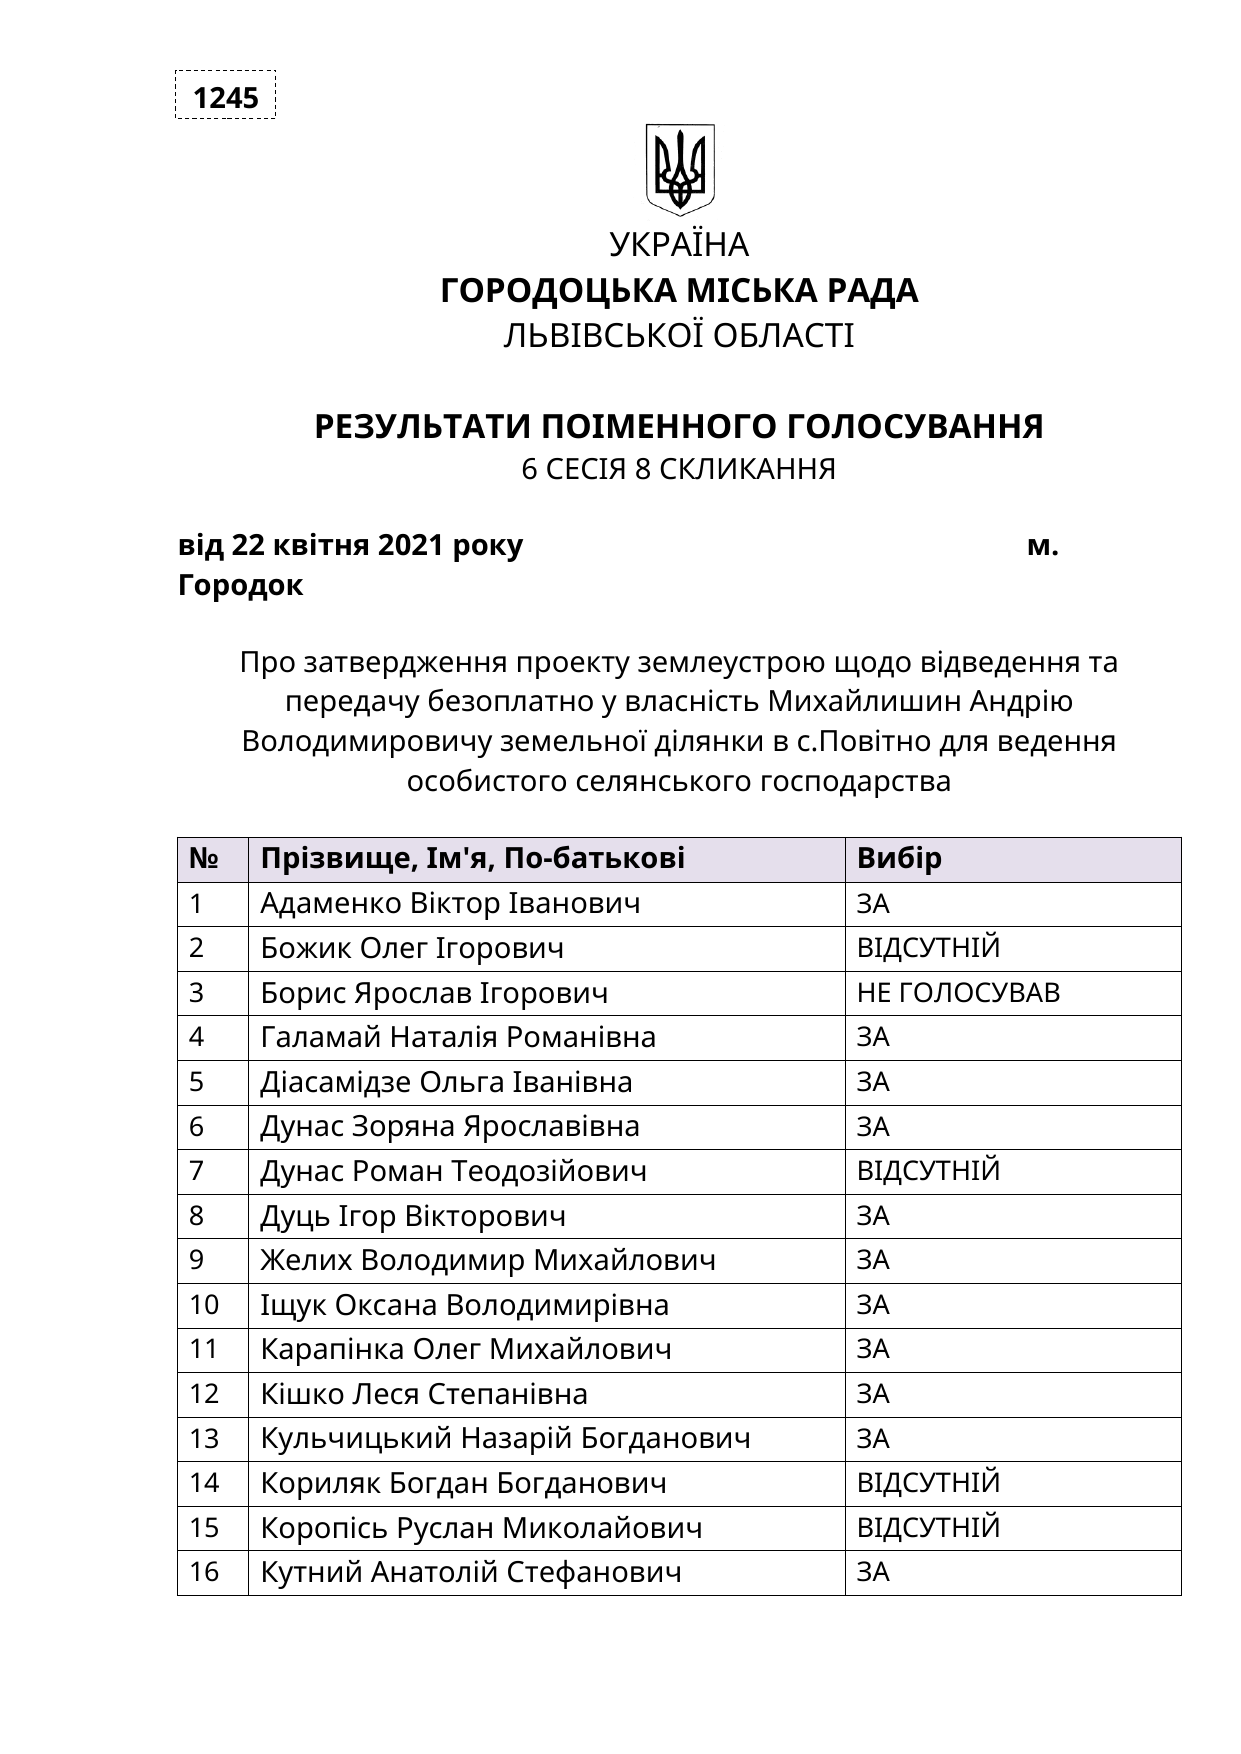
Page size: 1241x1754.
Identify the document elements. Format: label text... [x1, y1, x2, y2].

table_cell Іщук Оксана Володимирівна [249, 1284, 845, 1327]
table_cell ЗА [846, 1551, 1181, 1595]
table_cell Борис Ярослав Ігорович [249, 972, 845, 1015]
table_cell ЗА [846, 883, 1181, 926]
text ГОРОДОЦЬКА МІСЬКА РАДА [177, 266, 1181, 312]
table_cell Кутний Анатолій Стефанович [249, 1551, 845, 1595]
table_header № [178, 838, 248, 882]
table_cell 14 [178, 1462, 248, 1506]
table_cell 11 [178, 1329, 248, 1372]
table_header Вибір [846, 838, 1181, 882]
table_cell Діасамідзе Ольга Іванівна [249, 1061, 845, 1104]
table_cell ЗА [846, 1329, 1181, 1372]
table_header Прізвище, Ім'я, По-батькові [249, 838, 845, 882]
table_cell Галамай Наталія Романівна [249, 1016, 845, 1060]
table_cell ВІДСУТНІЙ [846, 1462, 1181, 1506]
table_cell 4 [178, 1016, 248, 1060]
table_cell ЗА [846, 1373, 1181, 1417]
table_cell ЗА [846, 1195, 1181, 1238]
picture [633, 118, 726, 221]
table_cell НЕ ГОЛОСУВАВ [846, 972, 1181, 1015]
table_cell Желих Володимир Михайлович [249, 1239, 845, 1283]
table_cell 9 [178, 1239, 248, 1283]
table_cell Дунас Роман Теодозійович [249, 1150, 845, 1194]
table_cell 5 [178, 1061, 248, 1104]
text від 22 квітня 2021 року м. Городок [177, 525, 1181, 604]
table_cell Божик Олег Ігорович [249, 927, 845, 971]
table_cell ЗА [846, 1418, 1181, 1461]
table_cell 10 [178, 1284, 248, 1327]
table_cell 7 [178, 1150, 248, 1194]
table_cell Дунас Зоряна Ярославівна [249, 1106, 845, 1149]
table_cell Кішко Леся Степанівна [249, 1373, 845, 1417]
text Про затвердження проекту землеустрою щодо відведення та передачу безоплатно у власність Михайлишин Андрію Володимировичу земельної ділянки в с.Повітно для ведення особистого селянського господарства [177, 641, 1181, 800]
table_cell Кульчицький Назарій Богданович [249, 1418, 845, 1461]
table_cell 13 [178, 1418, 248, 1461]
table_cell ЗА [846, 1106, 1181, 1149]
table_cell ЗА [846, 1061, 1181, 1104]
table_cell 1 [178, 883, 248, 926]
table_cell ЗА [846, 1284, 1181, 1327]
table_cell ВІДСУТНІЙ [846, 1507, 1181, 1550]
table_cell Дуць Ігор Вікторович [249, 1195, 845, 1238]
table_cell 15 [178, 1507, 248, 1550]
table_cell 8 [178, 1195, 248, 1238]
text ЛЬВІВСЬКОЇ ОБЛАСТІ [177, 312, 1181, 357]
table_cell ВІДСУТНІЙ [846, 1150, 1181, 1194]
text 6 СЕСІЯ 8 СКЛИКАННЯ [177, 448, 1181, 488]
table_cell Коропісь Руслан Миколайович [249, 1507, 845, 1550]
table_cell Кориляк Богдан Богданович [249, 1462, 845, 1506]
table_cell ВІДСУТНІЙ [846, 927, 1181, 971]
table_cell Карапінка Олег Михайлович [249, 1329, 845, 1372]
table_cell 6 [178, 1106, 248, 1149]
table_cell 3 [178, 972, 248, 1015]
table_cell 12 [178, 1373, 248, 1417]
table_cell 16 [178, 1551, 248, 1595]
text РЕЗУЛЬТАТИ ПОІМЕННОГО ГОЛОСУВАННЯ [177, 403, 1181, 448]
table_cell ЗА [846, 1016, 1181, 1060]
text УКРАЇНА [177, 221, 1181, 266]
table_cell 2 [178, 927, 248, 971]
table_cell Адаменко Віктор Іванович [249, 883, 845, 926]
table_cell ЗА [846, 1239, 1181, 1283]
